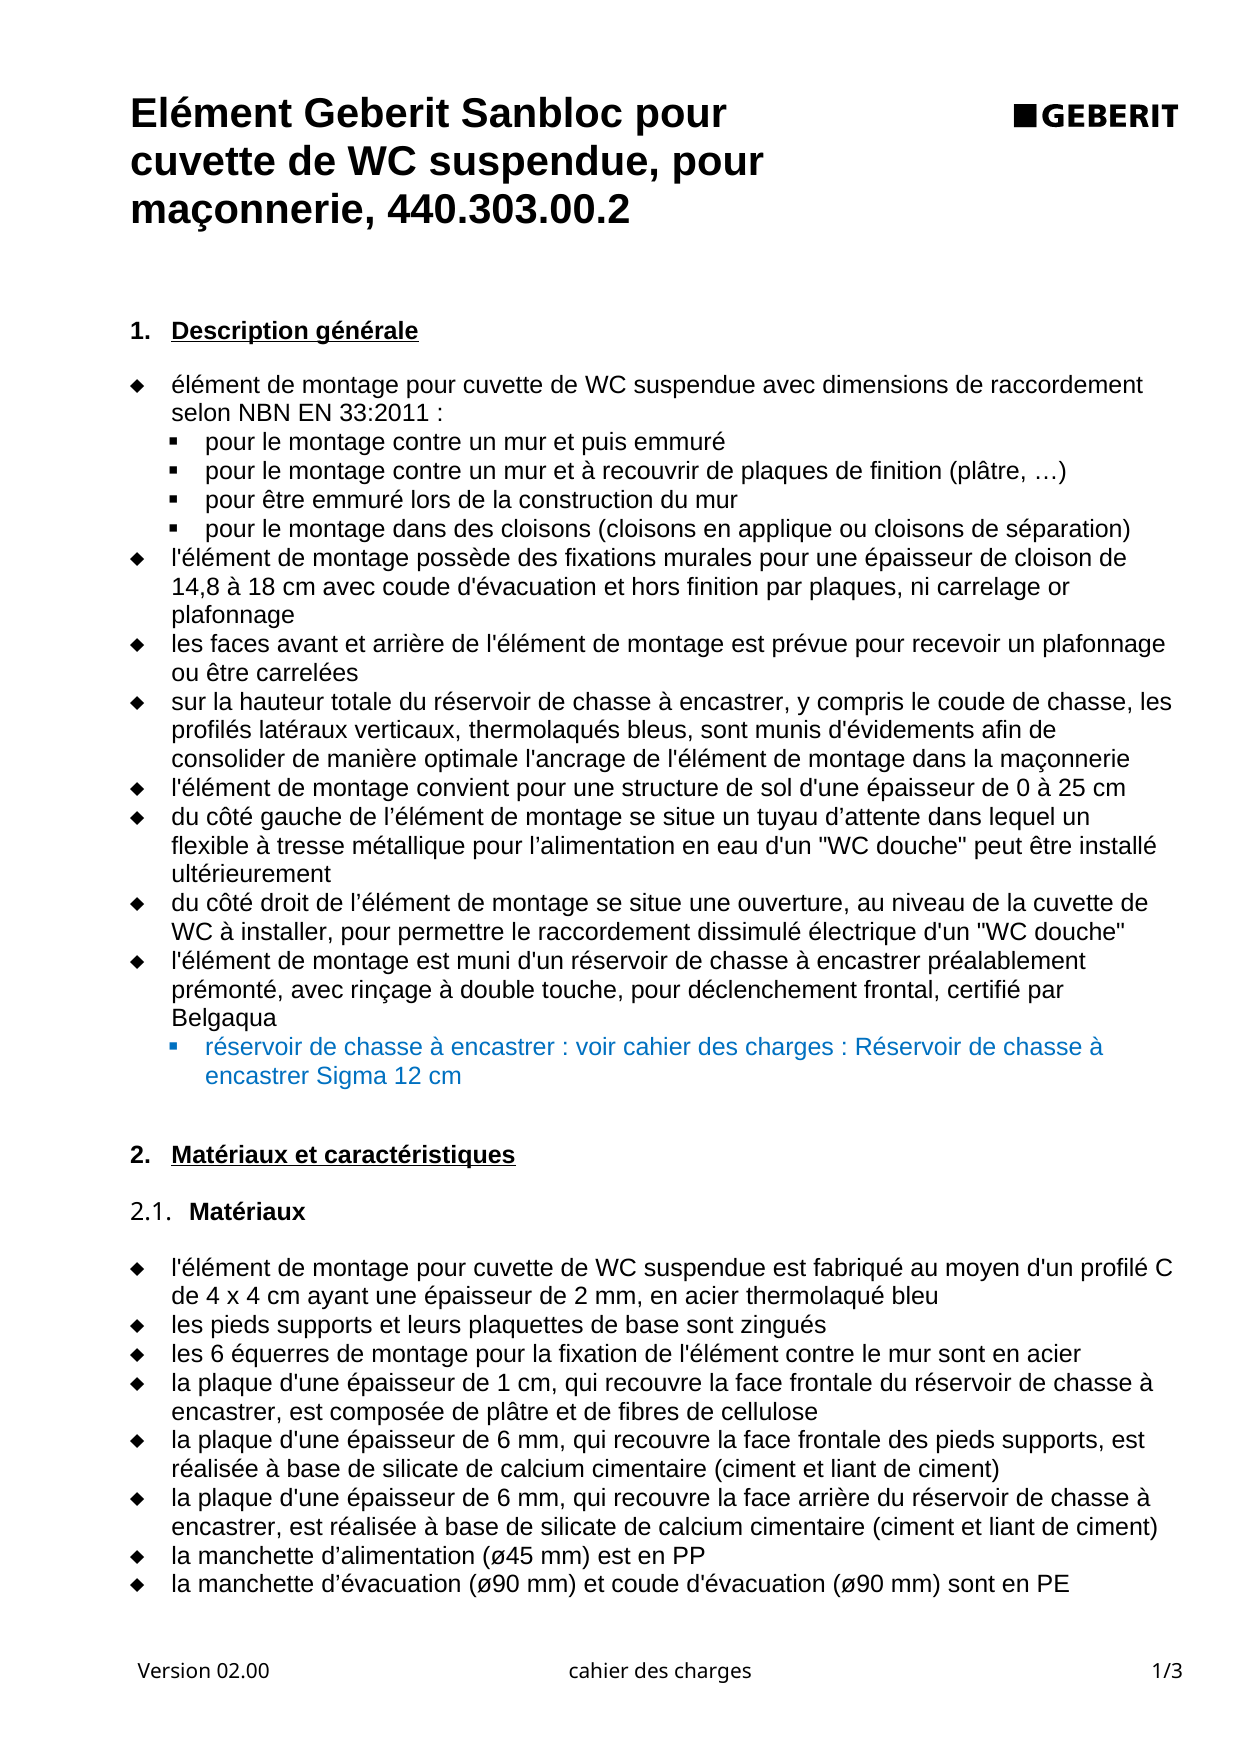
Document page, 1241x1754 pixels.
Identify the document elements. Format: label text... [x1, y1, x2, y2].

text les 6 équerres de montage pour la fixation de l'élément contre le mur sont en acier [130, 1339, 1175, 1368]
text pour le montage contre un mur et puis emmuré [167, 427, 1175, 456]
text sur la hauteur totale du réservoir de chasse à encastrer, y compris le coude de chasse, les profilés latéraux verticaux, thermolaqués bleus, sont munis d'évidements afin de consolider de manière optimale l'ancrage de l'élément de montage dans la maçonnerie [130, 687, 1175, 773]
text la plaque d'une épaisseur de 6 mm, qui recouvre la face frontale des pieds supports, est réalisée à base de silicate de calcium cimentaire (ciment et liant de ciment) [130, 1425, 1175, 1483]
text élément de montage pour cuvette de WC suspendue avec dimensions de raccordement selon NBN EN 33:2011 : [130, 369, 1175, 427]
text la manchette d’alimentation (ø45 mm) est en PP [130, 1541, 1175, 1569]
text pour être emmuré lors de la construction du mur [167, 485, 1175, 514]
text pour le montage contre un mur et à recouvrir de plaques de finition (plâtre, …) [167, 456, 1175, 485]
subtitle Matériaux [130, 1193, 1175, 1227]
subtitle Matériaux et caractéristiques [130, 1140, 1175, 1168]
text les faces avant et arrière de l'élément de montage est prévue pour recevoir un plafonnage ou être carrelées [130, 629, 1175, 687]
text réservoir de chasse à encastrer : voir cahier des charges : Réservoir de chasse à encastrer Sigma 12 cm [167, 1032, 1175, 1090]
text du côté droit de l’élément de montage se situe une ouverture, au niveau de la cuvette de WC à installer, pour permettre le raccordement dissimulé électrique d'un "WC douche" [130, 888, 1175, 946]
picture [1013, 103, 1179, 128]
subtitle Description générale [130, 316, 1175, 344]
text l'élément de montage possède des fixations murales pour une épaisseur de cloison de 14,8 à 18 cm avec coude d'évacuation et hors finition par plaques, ni carrelage or plafonnage [130, 543, 1175, 629]
text les pieds supports et leurs plaquettes de base sont zingués [130, 1310, 1175, 1339]
text l'élément de montage est muni d'un réservoir de chasse à encastrer préalablement prémonté, avec rinçage à double touche, pour déclenchement frontal, certifié par Belgaqua [130, 946, 1175, 1032]
text la manchette d’évacuation (ø90 mm) et coude d'évacuation (ø90 mm) sont en PE [130, 1569, 1175, 1598]
text du côté gauche de l’élément de montage se situe un tuyau d’attente dans lequel un flexible à tresse métallique pour l’alimentation en eau d'un "WC douche" peut être installé ultérieurement [130, 802, 1175, 888]
text la plaque d'une épaisseur de 1 cm, qui recouvre la face frontale du réservoir de chasse à encastrer, est composée de plâtre et de fibres de cellulose [130, 1368, 1175, 1425]
text l'élément de montage convient pour une structure de sol d'une épaisseur de 0 à 25 cm [130, 773, 1175, 802]
text pour le montage dans des cloisons (cloisons en applique ou cloisons de séparation) [167, 514, 1175, 543]
text l'élément de montage pour cuvette de WC suspendue est fabriqué au moyen d'un profilé C de 4 x ayant une épaisseur de , en acier thermolaqué bleu [130, 1252, 1175, 1310]
text la plaque d'une épaisseur de 6 mm, qui recouvre la face arrière du réservoir de chasse à encastrer, est réalisée à base de silicate de calcium cimentaire (ciment et liant de ciment) [130, 1483, 1175, 1541]
